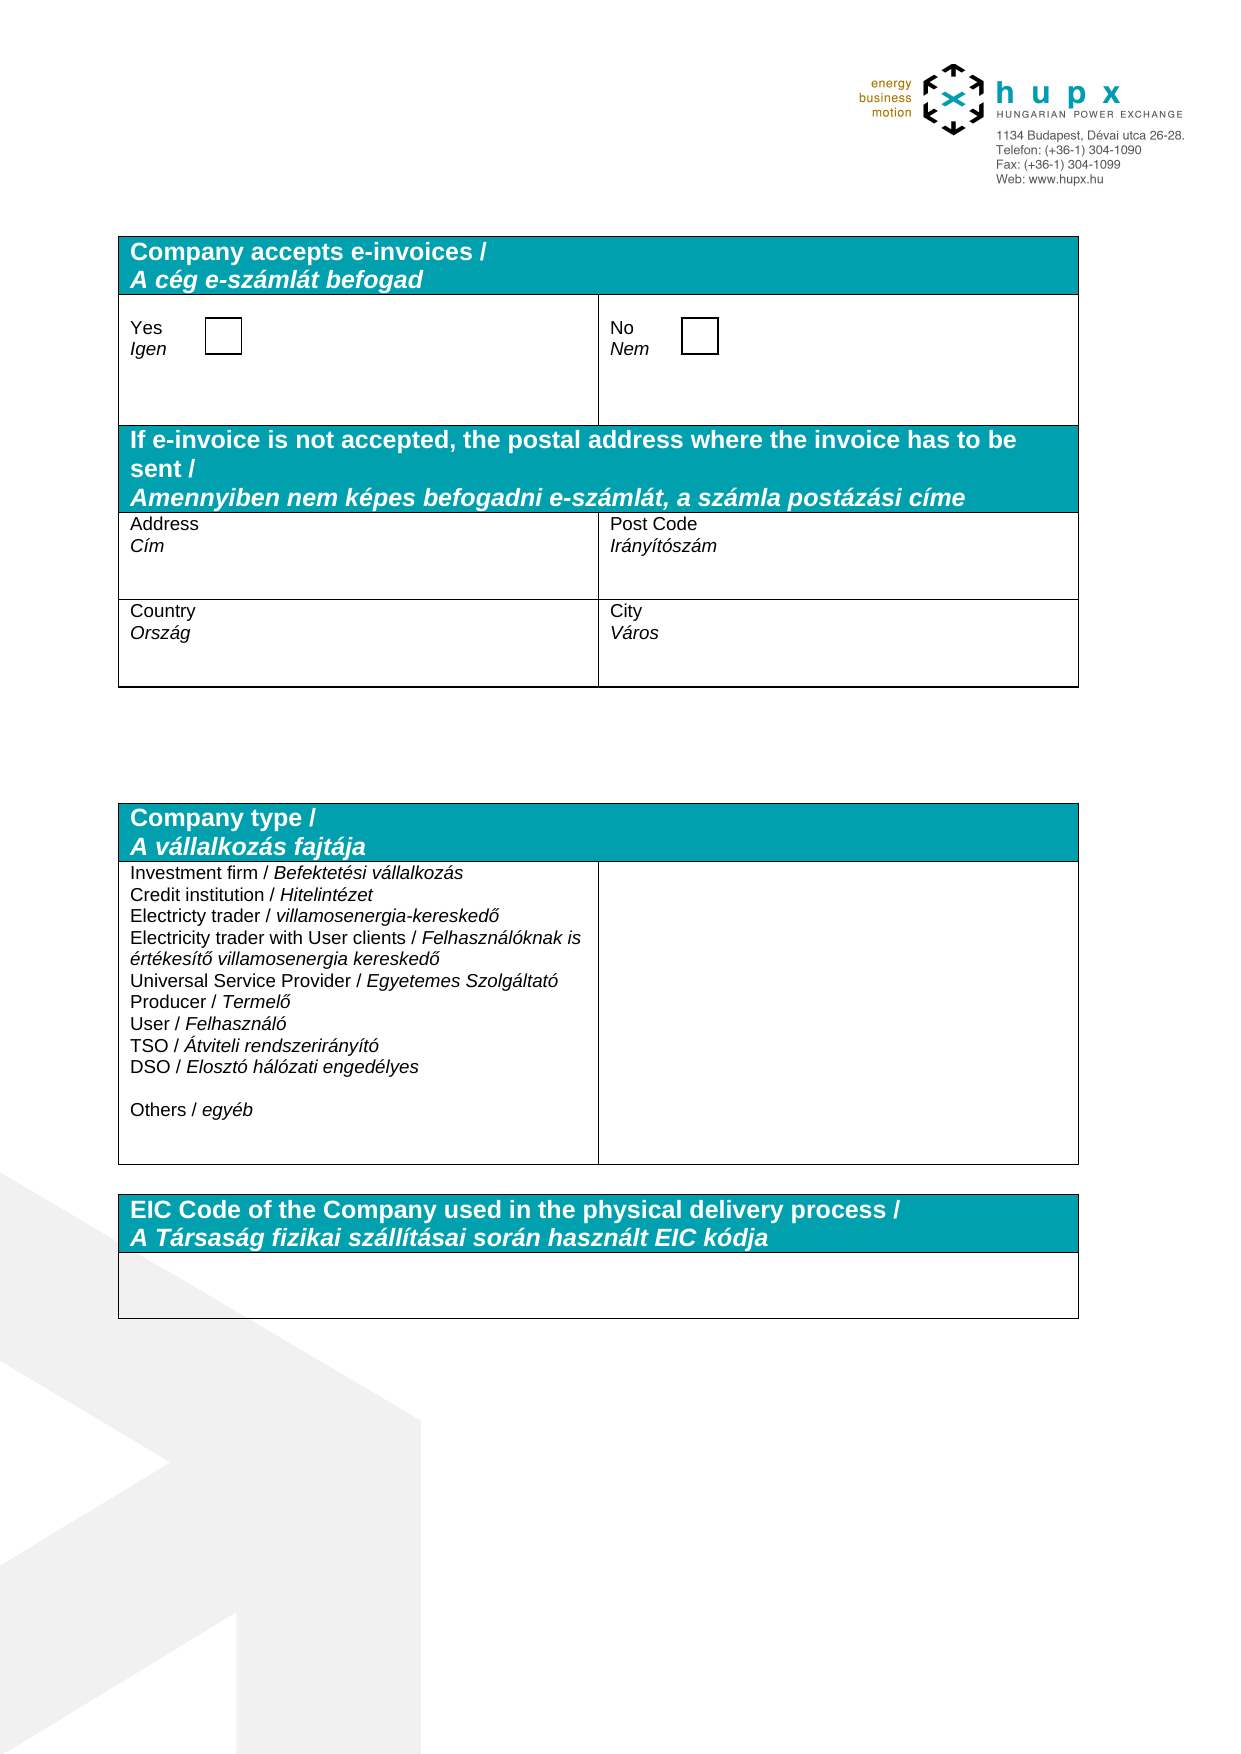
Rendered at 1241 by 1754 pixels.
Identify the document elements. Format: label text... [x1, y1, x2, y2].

table_header EIC Code of the Company used in the physical delivery process / A Társaság fizikai szállításai során használt EIC kódja [119, 1195, 1078, 1252]
table_cell Investment firm / Befektetési vállalkozás Credit institution / Hitelintézet Electricty trader / villamosenergia-kereskedő Electricity trader with User clients / Felhasználóknak is értékesítő villamosenergia kereskedő Universal Service Provider / Egyetemes Szolgáltató Producer / Termelő User / Felhasználó TSO / Átviteli rendszerirányító DSO / Elosztó hálózati engedélyes Others / egyéb [119, 862, 598, 1164]
table_cell Yes Igen [119, 295, 598, 424]
picture [0, 64, 1241, 1754]
table_cell If e-invoice is not accepted, the postal address where the invoice has to be sent / Amennyiben nem képes befogadni e-számlát, a számla postázási címe [119, 426, 1078, 512]
table_cell City Város [599, 600, 1078, 686]
table_header Company accepts e-invoices / A cég e-számlát befogad [119, 237, 1078, 294]
table_cell No Nem [599, 295, 1078, 424]
table_cell [599, 862, 1078, 1164]
table_header Company type / A vállalkozás fajtája [119, 804, 1078, 861]
table_cell Country Ország [119, 600, 598, 686]
table_cell [119, 1253, 1078, 1318]
table_cell Post Code Irányítószám [599, 513, 1078, 599]
table_cell Address Cím [119, 513, 598, 599]
